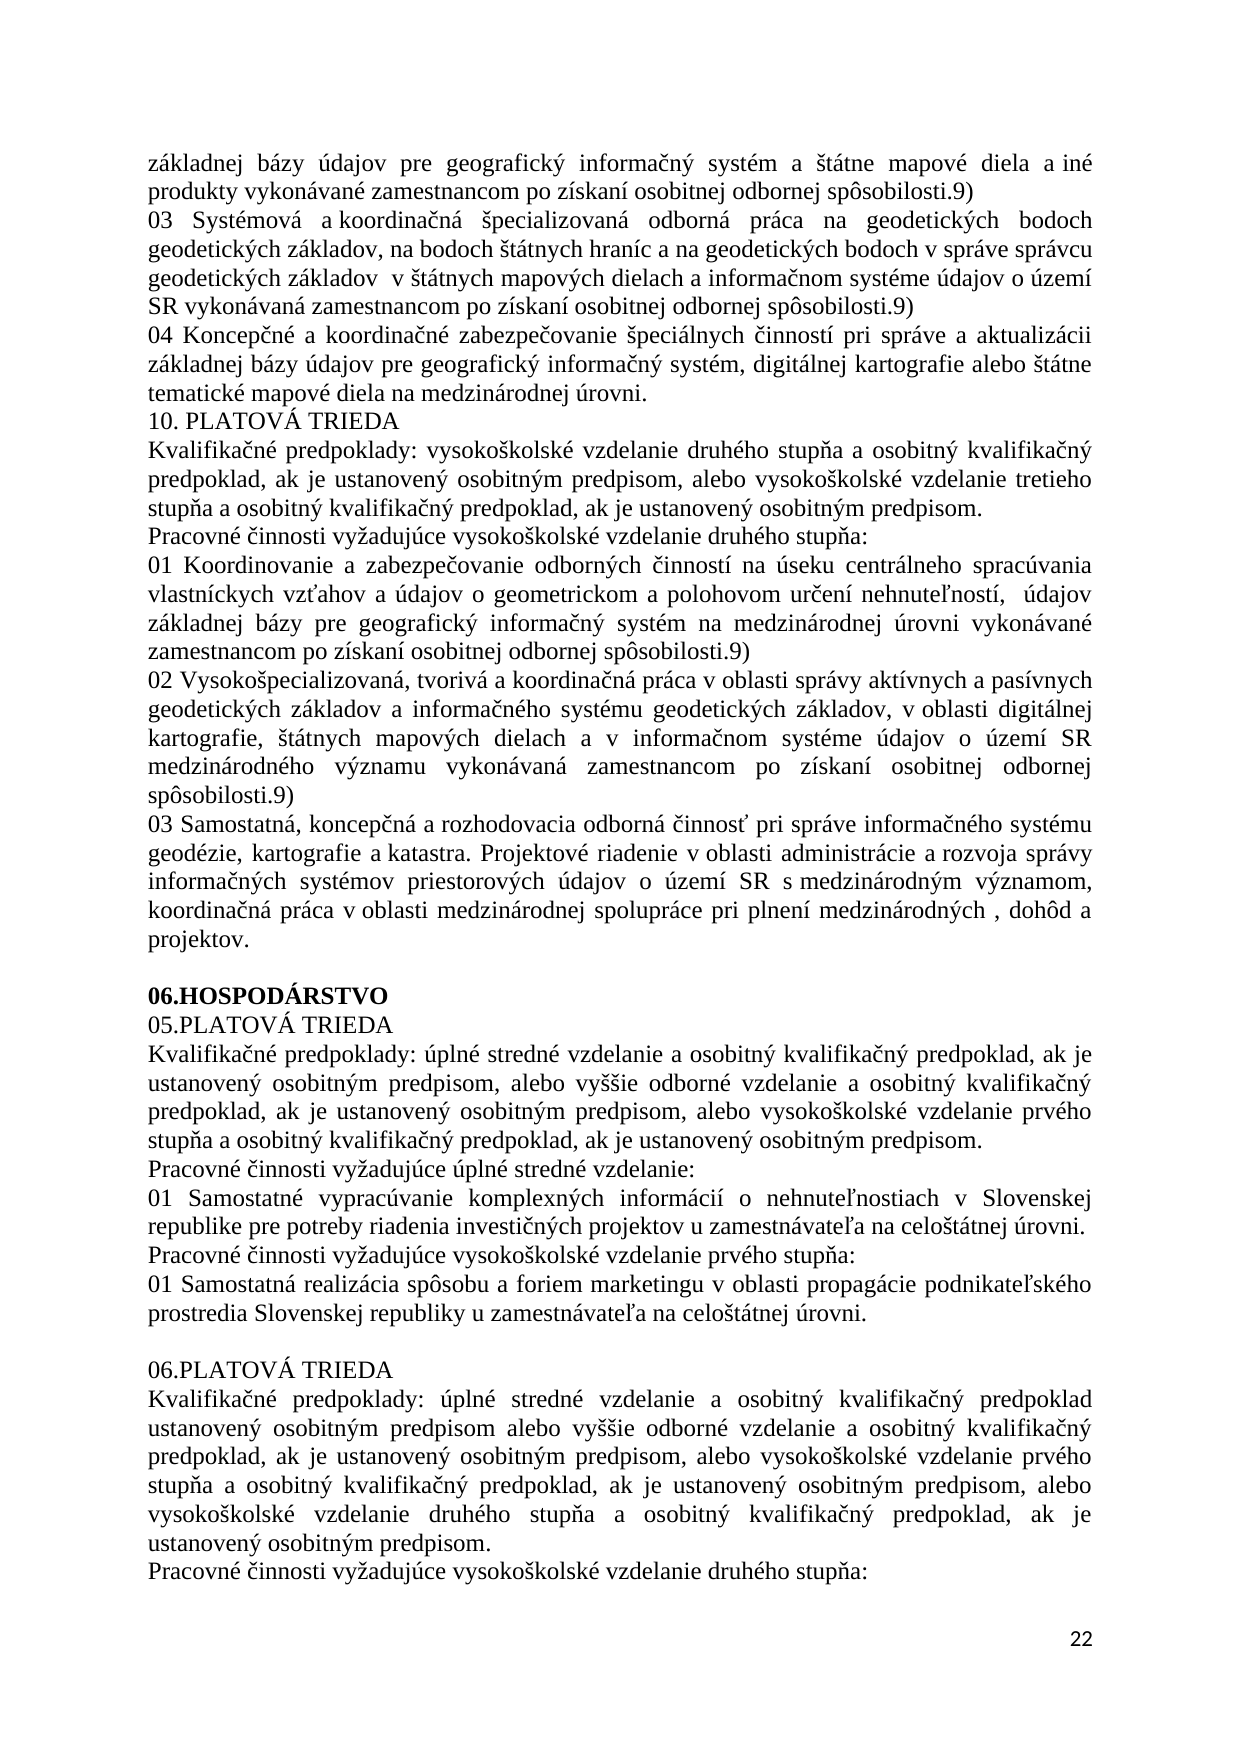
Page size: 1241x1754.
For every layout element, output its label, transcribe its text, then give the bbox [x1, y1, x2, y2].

text Pracovné činnosti vyžadujúce úplné stredné vzdelanie: [148, 1154, 1093, 1183]
text 06.PLATOVÁ TRIEDA [148, 1355, 1093, 1384]
text 10. PLATOVÁ TRIEDA [148, 406, 1093, 435]
text 02 Vysokošpecializovaná, tvorivá a koordinačná práca v oblasti správy aktívnych a pasívnych geodetických základov a informačného systému geodetických základov, v oblasti digitálnej kartografie, štátnych mapových dielach a v informačnom systéme údajov o území SR medzinárodného významu vykonávaná zamestnancom po získaní osobitnej odbornej spôsobilosti.9) [148, 665, 1093, 809]
text 03 Systémová a koordinačná špecializovaná odborná práca na geodetických bodoch geodetických základov, na bodoch štátnych hraníc a na geodetických bodoch v správe správcu geodetických základov v štátnych mapových dielach a informačnom systéme údajov o území SR vykonávaná zamestnancom po získaní osobitnej odbornej spôsobilosti.9) [148, 205, 1093, 320]
text Pracovné činnosti vyžadujúce vysokoškolské vzdelanie druhého stupňa: [148, 521, 1093, 550]
text 01 Samostatné vypracúvanie komplexných informácií o nehnuteľnostiach v Slovenskej republike pre potreby riadenia investičných projektov u zamestnávateľa na celoštátnej úrovni. [148, 1183, 1093, 1240]
text 01 Samostatná realizácia spôsobu a foriem marketingu v oblasti propagácie podnikateľského prostredia Slovenskej republiky u zamestnávateľa na celoštátnej úrovni. [148, 1269, 1093, 1326]
text 03 Samostatná, koncepčná a rozhodovacia odborná činnosť pri správe informačného systému geodézie, kartografie a katastra. Projektové riadenie v oblasti administrácie a rozvoja správy informačných systémov priestorových údajov o území SR s medzinárodným významom, koordinačná práca v oblasti medzinárodnej spolupráce pri plnení medzinárodných , dohôd a projektov. [148, 809, 1093, 953]
text Pracovné činnosti vyžadujúce vysokoškolské vzdelanie druhého stupňa: [148, 1556, 1093, 1585]
text 06.HOSPODÁRSTVO [148, 981, 1093, 1010]
text 01 Koordinovanie a zabezpečovanie odborných činností na úseku centrálneho spracúvania vlastníckych vzťahov a údajov o geometrickom a polohovom určení nehnuteľností, údajov základnej bázy pre geografický informačný systém na medzinárodnej úrovni vykonávané zamestnancom po získaní osobitnej odbornej spôsobilosti.9) [148, 550, 1093, 665]
text 04 Koncepčné a koordinačné zabezpečovanie špeciálnych činností pri správe a aktualizácii základnej bázy údajov pre geografický informačný systém, digitálnej kartografie alebo štátne tematické mapové diela na medzinárodnej úrovni. [148, 320, 1093, 406]
text Kvalifikačné predpoklady: úplné stredné vzdelanie a osobitný kvalifikačný predpoklad ustanovený osobitným predpisom alebo vyššie odborné vzdelanie a osobitný kvalifikačný predpoklad, ak je ustanovený osobitným predpisom, alebo vysokoškolské vzdelanie prvého stupňa a osobitný kvalifikačný predpoklad, ak je ustanovený osobitným predpisom, alebo vysokoškolské vzdelanie druhého stupňa a osobitný kvalifikačný predpoklad, ak je ustanovený osobitným predpisom. [148, 1384, 1093, 1556]
text Kvalifikačné predpoklady: úplné stredné vzdelanie a osobitný kvalifikačný predpoklad, ak je ustanovený osobitným predpisom, alebo vyššie odborné vzdelanie a osobitný kvalifikačný predpoklad, ak je ustanovený osobitným predpisom, alebo vysokoškolské vzdelanie prvého stupňa a osobitný kvalifikačný predpoklad, ak je ustanovený osobitným predpisom. [148, 1039, 1093, 1154]
text 05.PLATOVÁ TRIEDA [148, 1010, 1093, 1039]
text Pracovné činnosti vyžadujúce vysokoškolské vzdelanie prvého stupňa: [148, 1240, 1093, 1269]
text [148, 148, 1093, 205]
